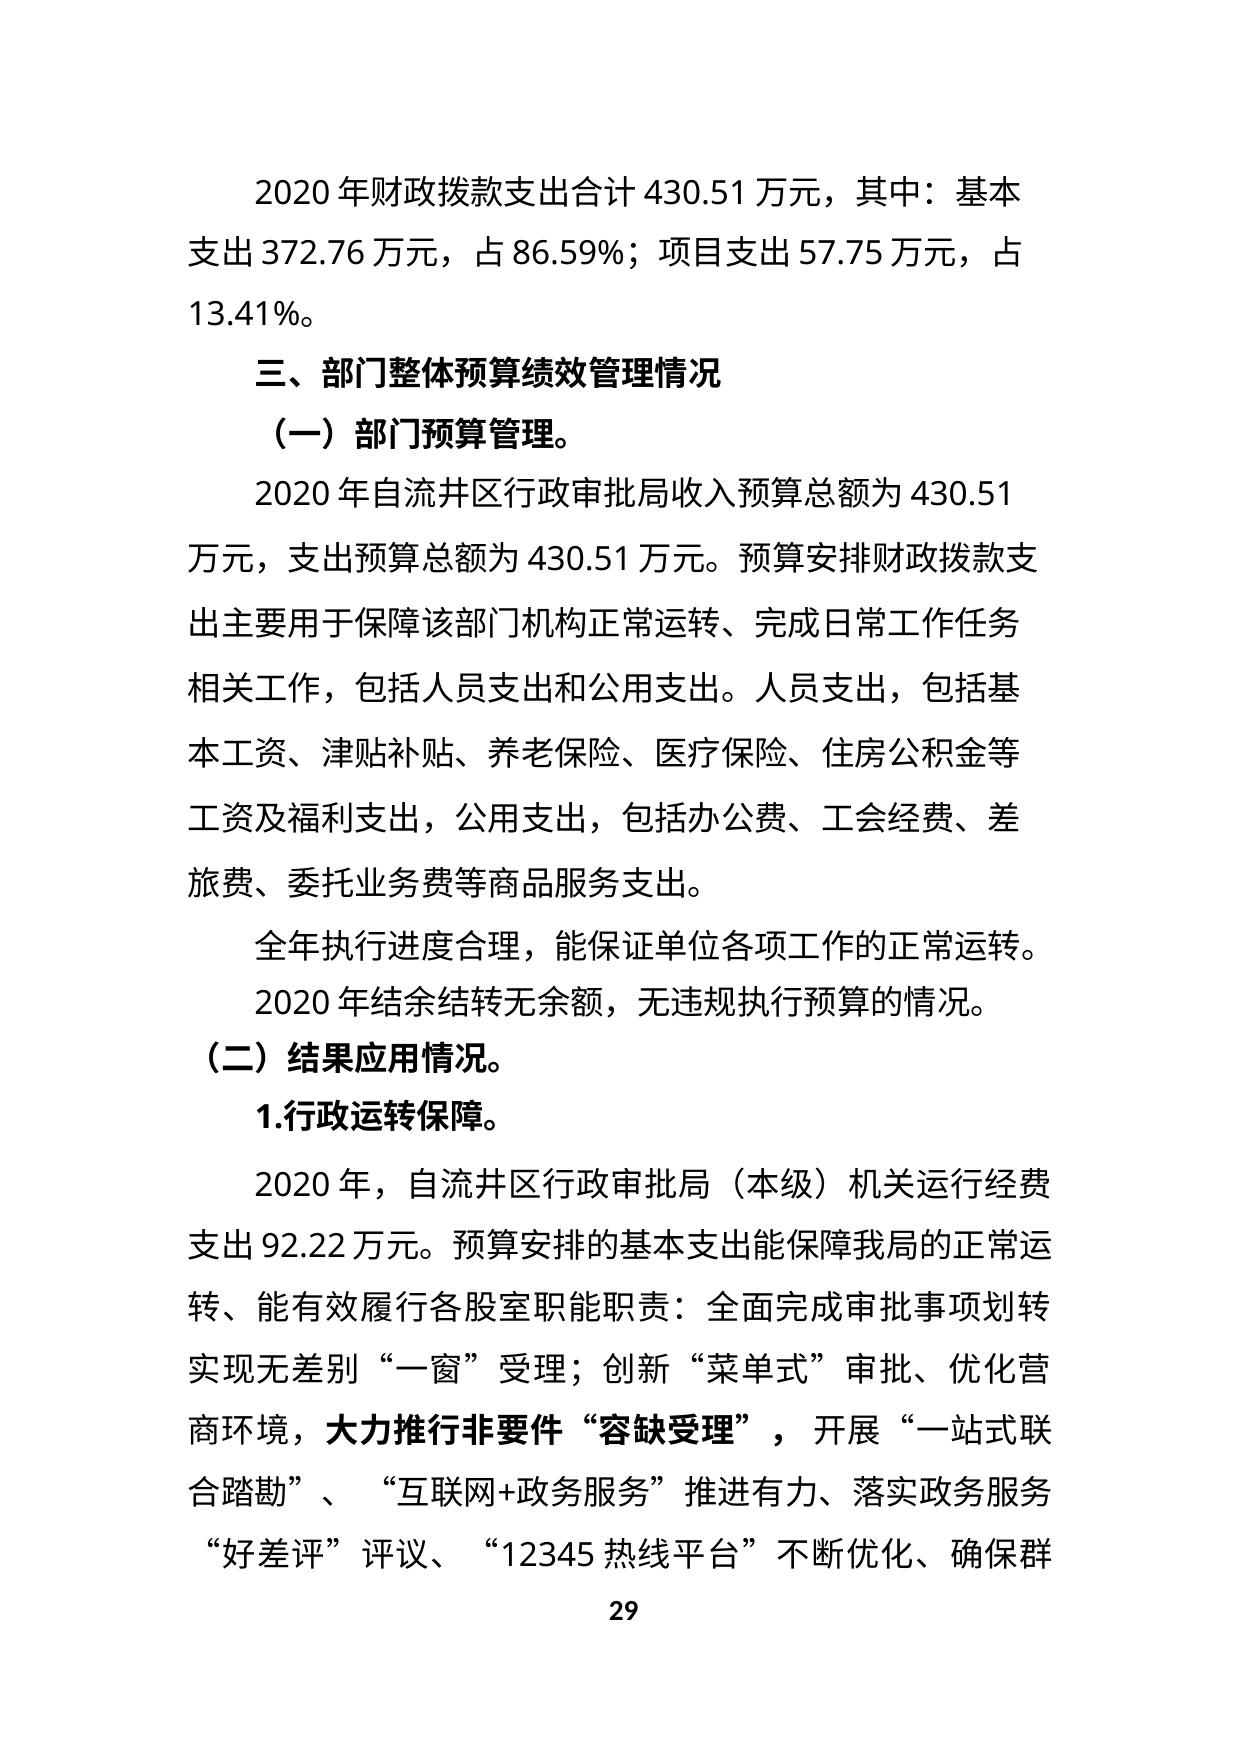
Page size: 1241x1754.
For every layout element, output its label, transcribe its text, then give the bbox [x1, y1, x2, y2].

text 2020年财政拨款支出合计430.51万元，其中：基本支出372.76万元，占86.59%；项目支出57.75万元，占13.41%。 [187, 156, 1053, 337]
text 三、部门整体预算绩效管理情况 [187, 337, 1053, 398]
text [187, 1147, 1053, 1578]
text 2020年自流井区行政审批局收入预算总额为430.51万元，支出预算总额为430.51万元。预算安排财政拨款支出主要用于保障该部门机构正常运转、完成日常工作任务相关工作，包括人员支出和公用支出。人员支出，包括基本工资、津贴补贴、养老保险、医疗保险、住房公积金等工资及福利支出，公用支出，包括办公费、工会经费、差旅费、委托业务费等商品服务支出。 [187, 458, 1053, 913]
text （一）部门预算管理。 [187, 398, 1053, 458]
text 1.行政运转保障。 [187, 1082, 1053, 1147]
text 2020年结余结转无余额，无违规执行预算的情况。 （二）结果应用情况。 [187, 969, 1053, 1082]
text 全年执行进度合理，能保证单位各项工作的正常运转。 [187, 913, 1053, 969]
